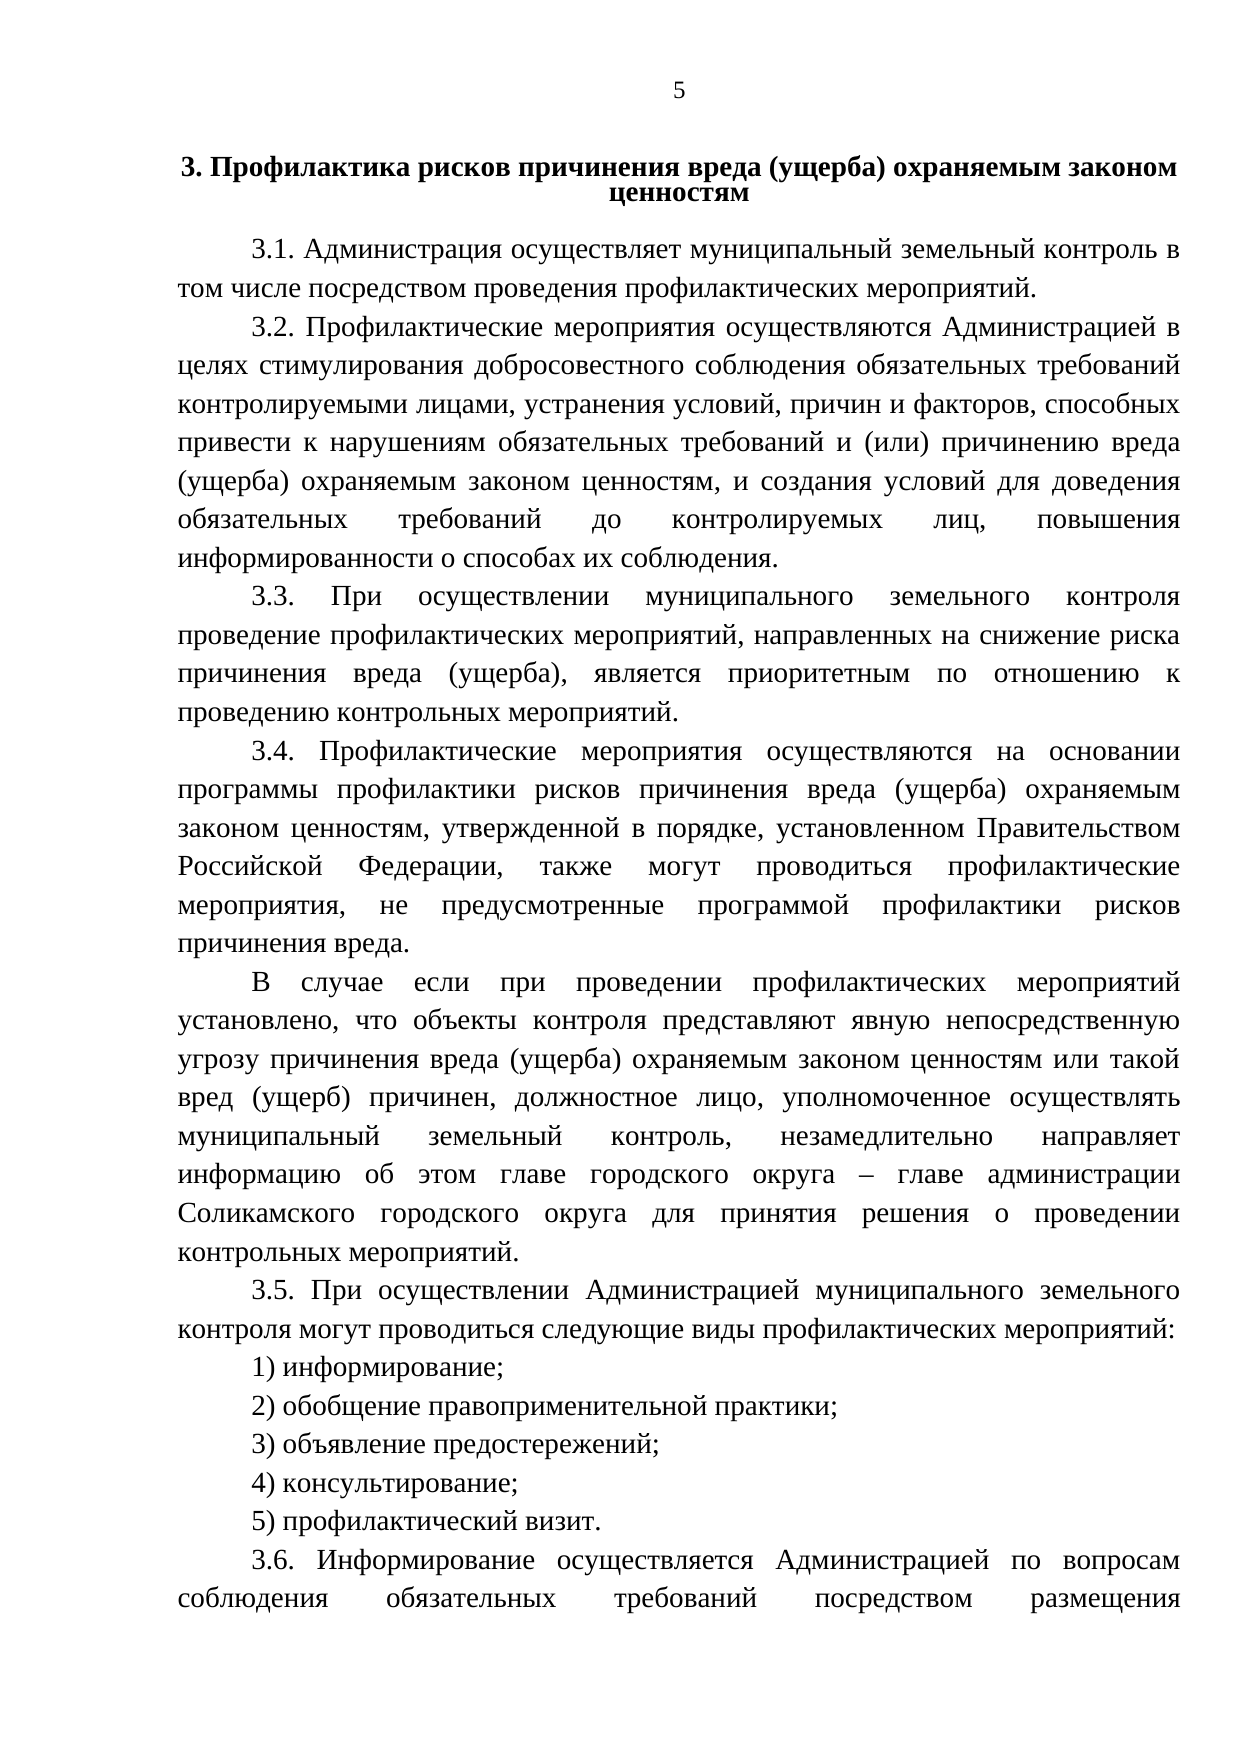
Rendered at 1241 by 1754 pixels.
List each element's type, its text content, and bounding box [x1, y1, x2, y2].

text 3.3. При осуществлении муниципального земельного контроля проведение профилактических мероприятий, направленных на снижение риска причинения вреда (ущерба), является приоритетным по отношению к проведению контрольных мероприятий. [177, 578, 1181, 728]
text 3.4. Профилактические мероприятия осуществляются на основании программы профилактики рисков причинения вреда (ущерба) охраняемым законом ценностям, утвержденной в порядке, установленном Правительством Российской Федерации, также могут проводиться профилактические мероприятия, не предусмотренные программой профилактики рисков причинения вреда. [177, 733, 1181, 959]
text 3.2. Профилактические мероприятия осуществляются Администрацией в целях стимулирования добросовестного соблюдения обязательных требований контролируемыми лицами, устранения условий, причин и факторов, способных привести к нарушениям обязательных требований и (или) причинению вреда (ущерба) охраняемым законом ценностям, и создания условий для доведения обязательных требований до контролируемых лиц, повышения информированности о способах их соблюдения. [177, 309, 1181, 573]
text В случае если при проведении профилактических мероприятий установлено, что объекты контроля представляют явную непосредственную угрозу причинения вреда (ущерба) охраняемым законом ценностям или такой вред (ущерб) причинен, должностное лицо, уполномоченное осуществлять муниципальный земельный контроль, незамедлительно направляет информацию об этом главе городского округа – главе администрации Соликамского городского округа для принятия решения о проведении контрольных мероприятий. [177, 964, 1181, 1267]
text 5) профилактический визит. [177, 1503, 1181, 1537]
text 3. Профилактика рисков причинения вреда (ущерба) охраняемым законом ценностям [177, 157, 1181, 207]
text 2) обобщение правоприменительной практики; [177, 1388, 1181, 1421]
text 1) информирование; [177, 1349, 1181, 1383]
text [177, 1542, 1181, 1614]
text 3.5. При осуществлении Администрацией муниципального земельного контроля могут проводиться следующие виды профилактических мероприятий: [177, 1272, 1181, 1344]
text 3) объявление предостережений; [177, 1426, 1181, 1460]
text 3.1. Администрация осуществляет муниципальный земельный контроль в том числе посредством проведения профилактических мероприятий. [177, 232, 1181, 304]
text 4) консультирование; [177, 1465, 1181, 1498]
